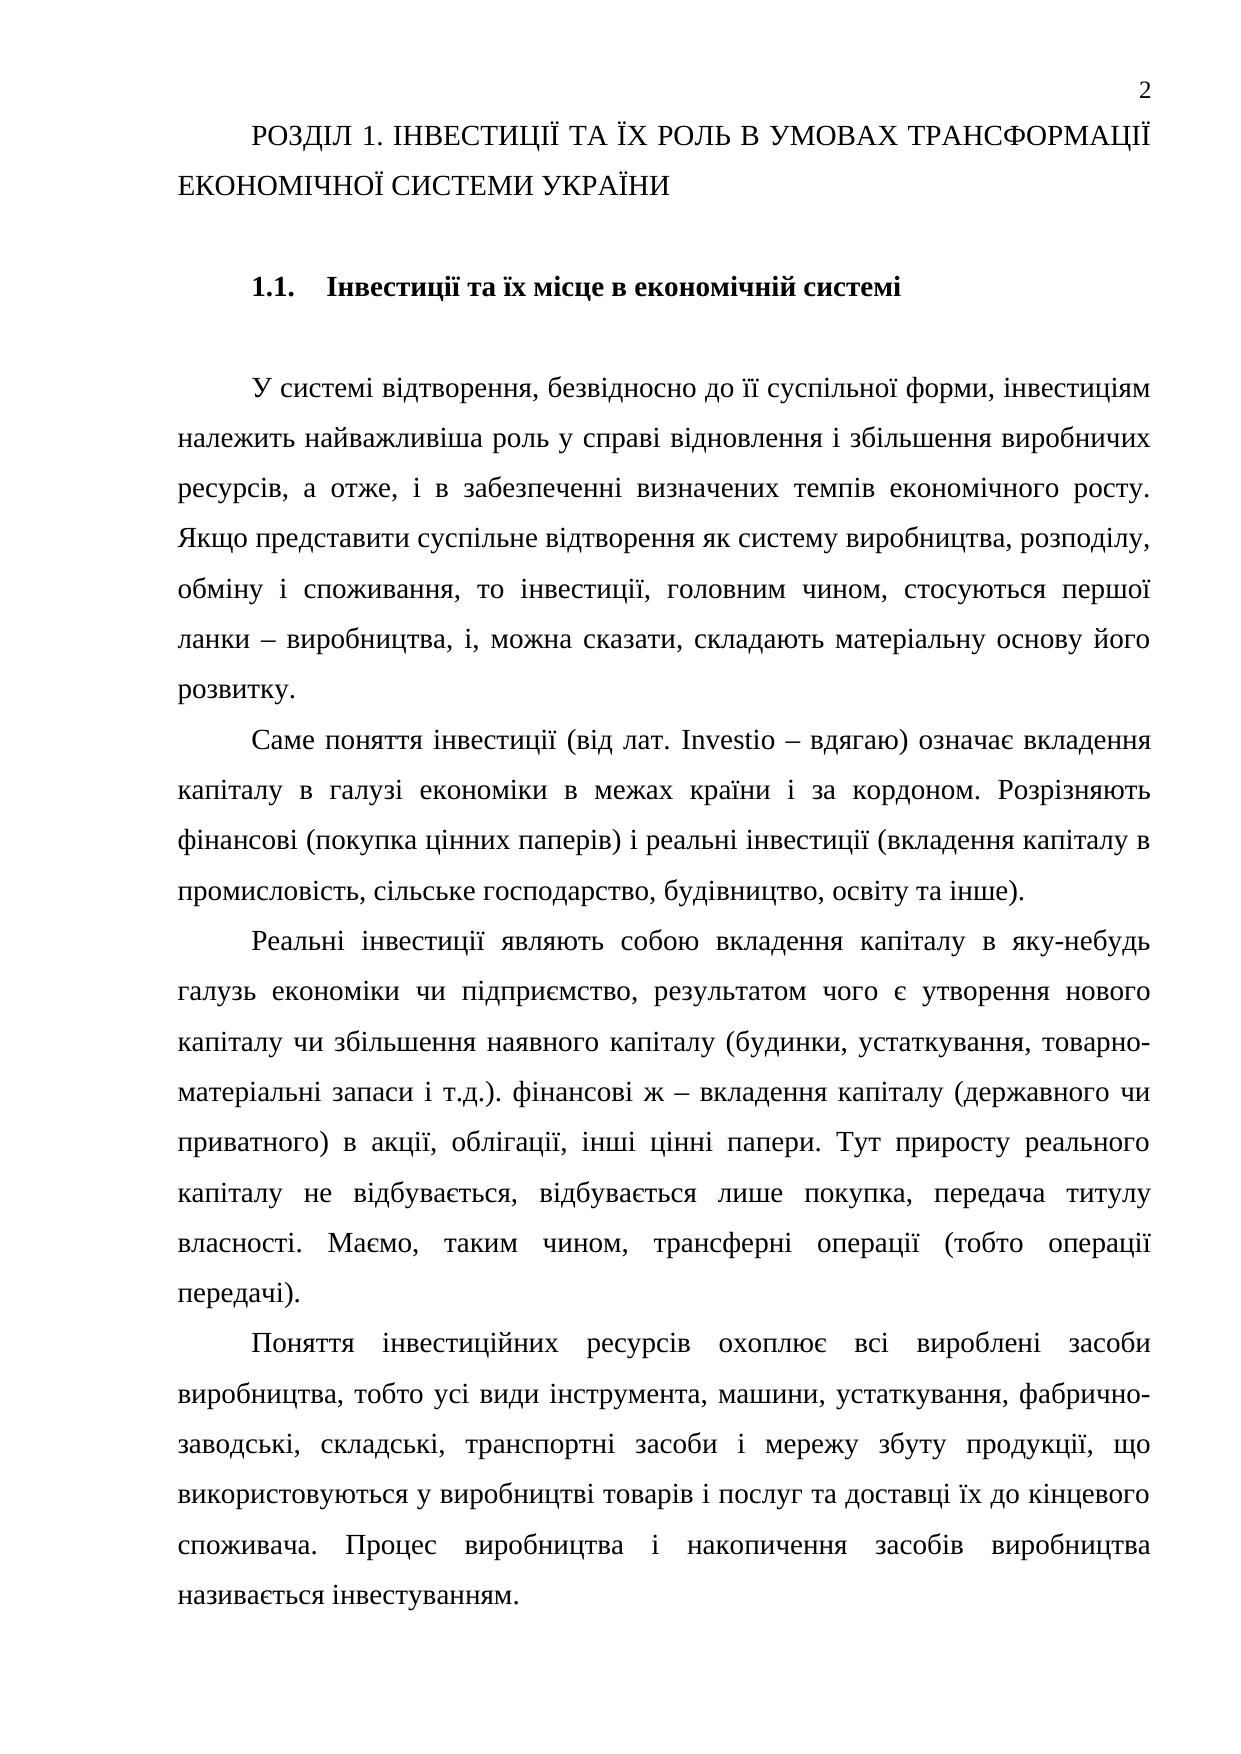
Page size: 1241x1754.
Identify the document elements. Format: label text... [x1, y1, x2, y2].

text Реальні інвестиції являють собою вкладення капіталу в яку-небудь галузь економіки чи підприємство, результатом чого є утворення нового капіталу чи збільшення наявного капіталу (будинки, устаткування, товарно-матеріальні запаси і т.д.). фінансові ж – вкладення капіталу (державного чи приватного) в акції, облігації, інші цінні папери. Тут приросту реального капіталу не відбувається, відбувається лише покупка, передача титулу власності. Маємо, таким чином, трансферні операції (тобто операції передачі). [177, 923, 1152, 1309]
text Поняття інвестиційних ресурсів охоплює всі вироблені засоби виробництва, тобто усі види інструмента, машини, устаткування, фабрично-заводські, складські, транспортні засоби і мережу збуту продукції, що використовуються у виробництві товарів і послуг та доставці їх до кінцевого споживача. Процес виробництва і накопичення засобів виробництва називається інвестуванням. [177, 1326, 1152, 1611]
list Інвестиції та їх місце в економічній системі [177, 269, 1152, 303]
text У системі відтворення, безвідносно до її суспільної форми, інвестиціям належить найважливіша роль у справі відновлення і збільшення виробничих ресурсів, а отже, і в забезпеченні визначених темпів економічного росту. Якщо представити суспільне відтворення як систему виробництва, розподілу, обміну і споживання, то інвестиції, головним чином, стосуються першої ланки – виробництва, і, можна сказати, складають матеріальну основу його розвитку. [177, 370, 1152, 705]
title РОЗДІЛ 1. ІНВЕСТИЦІЇ ТА ЇХ РОЛЬ В УМОВАХ ТРАНСФОРМАЦІЇ ЕКОНОМІЧНОЇ СИСТЕМИ УКРАЇНИ [177, 118, 1152, 202]
text Саме поняття інвестиції (від лат. Investio – вдягаю) означає вкладення капіталу в галузі економіки в межах країни і за кордоном. Розрізняють фінансові (покупка цінних паперів) і реальні інвестиції (вкладення капіталу в промисловість, сільське господарство, будівництво, освіту та інше). [177, 722, 1152, 906]
